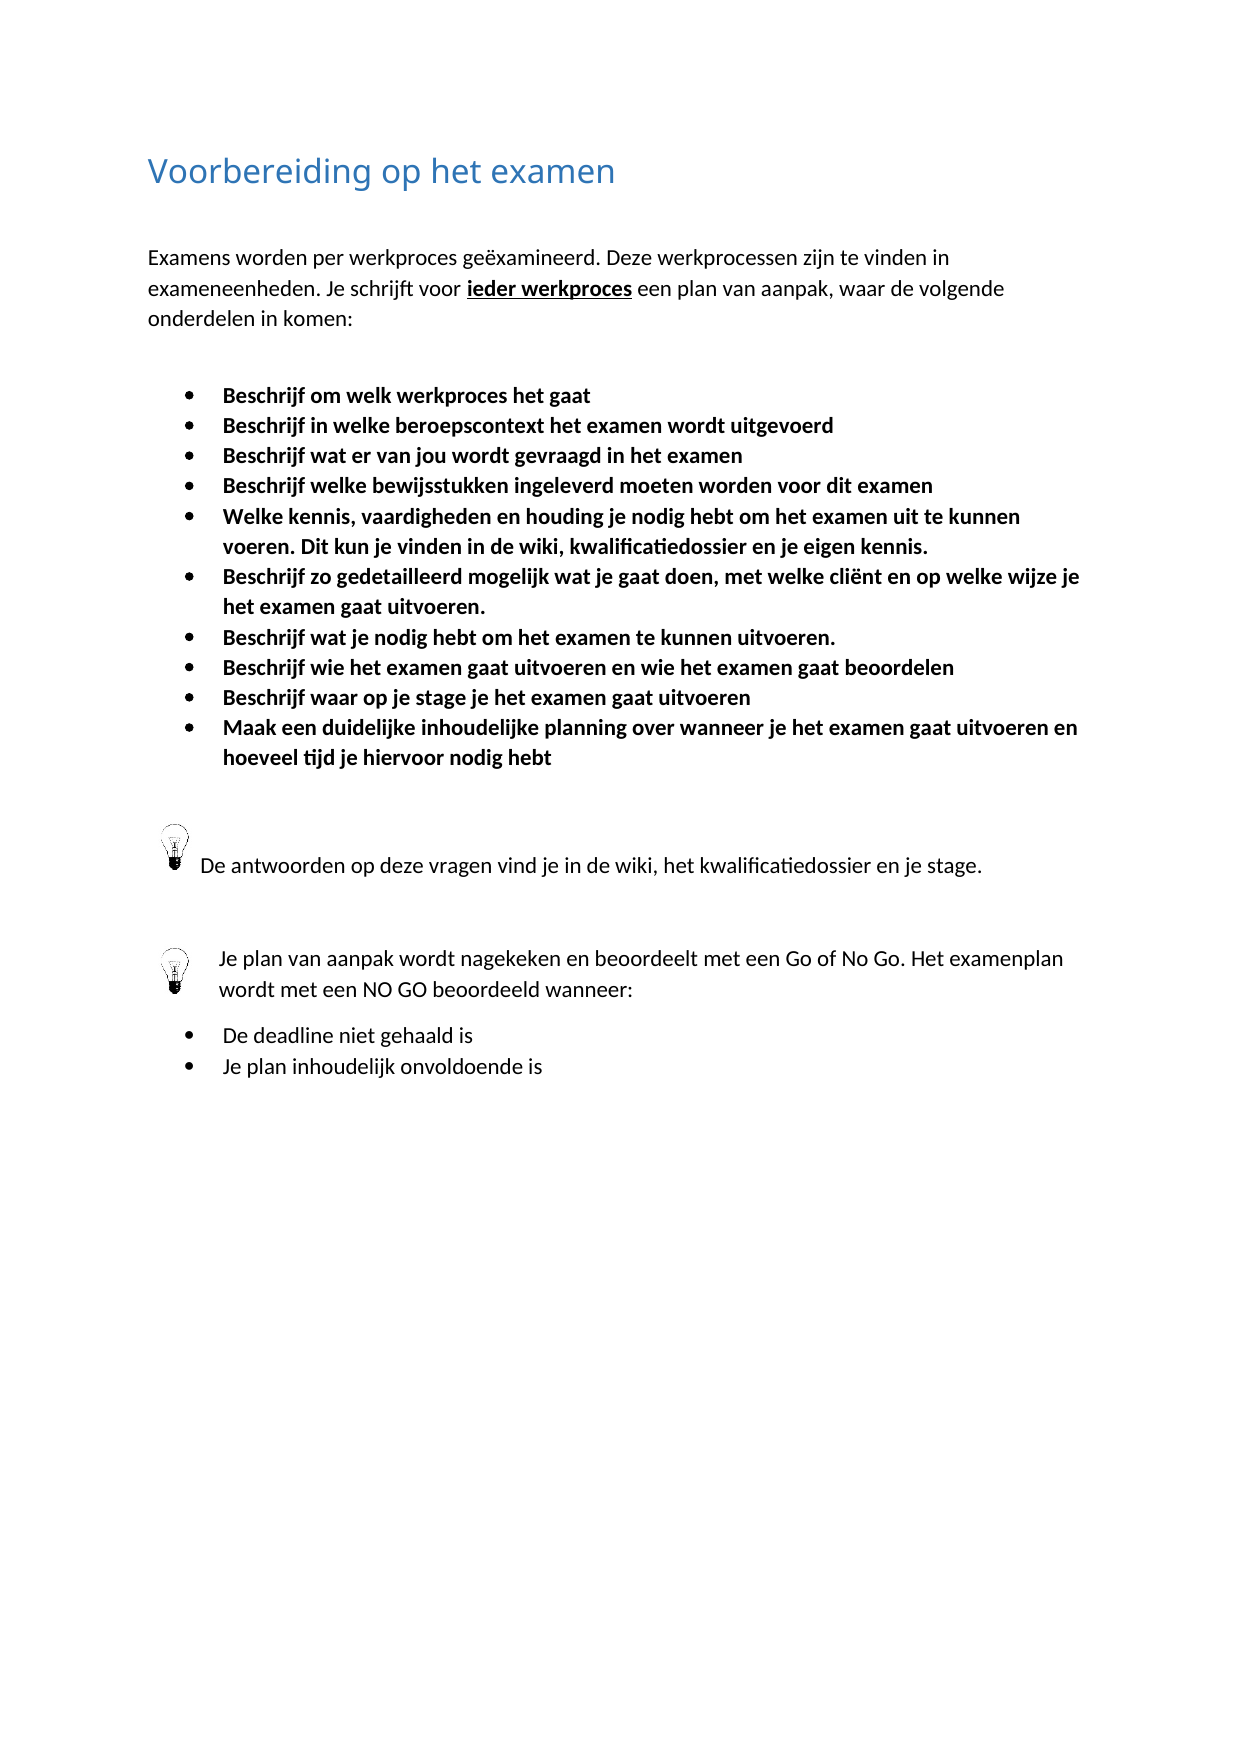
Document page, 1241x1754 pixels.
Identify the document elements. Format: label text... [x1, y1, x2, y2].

list Beschrijf wie het examen gaat uitvoeren en wie het examen gaat beoordelen [185, 653, 1093, 681]
text De antwoorden op deze vragen vind je in de wiki, het kwalificatiedossier en je stage. [148, 821, 1093, 879]
list De deadline niet gehaald is [185, 1022, 1093, 1049]
picture [147, 944, 200, 997]
list Beschrijf wat je nodig hebt om het examen te kunnen uitvoeren. [185, 623, 1093, 651]
list Beschrijf in welke beroepscontext het examen wordt uitgevoerd [185, 411, 1093, 439]
subtitle Voorbereiding op het examen [148, 148, 1093, 193]
list Beschrijf wat er van jou wordt gevraagd in het examen [185, 441, 1093, 469]
list Beschrijf om welk werkproces het gaat [185, 381, 1093, 409]
picture [147, 820, 200, 873]
text Je plan van aanpak wordt nagekeken en beoordeelt met een Go of No Go. Het examenplan wordt met een NO GO beoordeeld wanneer: [148, 944, 1093, 1003]
list Welke kennis, vaardigheden en houding je nodig hebt om het examen uit te kunnen voeren. Dit kun je vinden in de wiki, kwalificatiedossier en je eigen kennis. [185, 502, 1093, 560]
list Beschrijf welke bewijsstukken ingeleverd moeten worden voor dit examen [185, 472, 1093, 499]
text Examens worden per werkproces geëxamineerd. Deze werkprocessen zijn te vinden in exameneenheden. Je schrijft voor ieder werkproces een plan van aanpak, waar de volgende onderdelen in komen: [148, 243, 1093, 332]
list Je plan inhoudelijk onvoldoende is [185, 1052, 1093, 1080]
list Beschrijf zo gedetailleerd mogelijk wat je gaat doen, met welke cliënt en op welke wijze je het examen gaat uitvoeren. [185, 562, 1093, 620]
list Beschrijf waar op je stage je het examen gaat uitvoeren [185, 683, 1093, 711]
list Maak een duidelijke inhoudelijke planning over wanneer je het examen gaat uitvoeren en hoeveel tijd je hiervoor nodig hebt [185, 713, 1093, 771]
